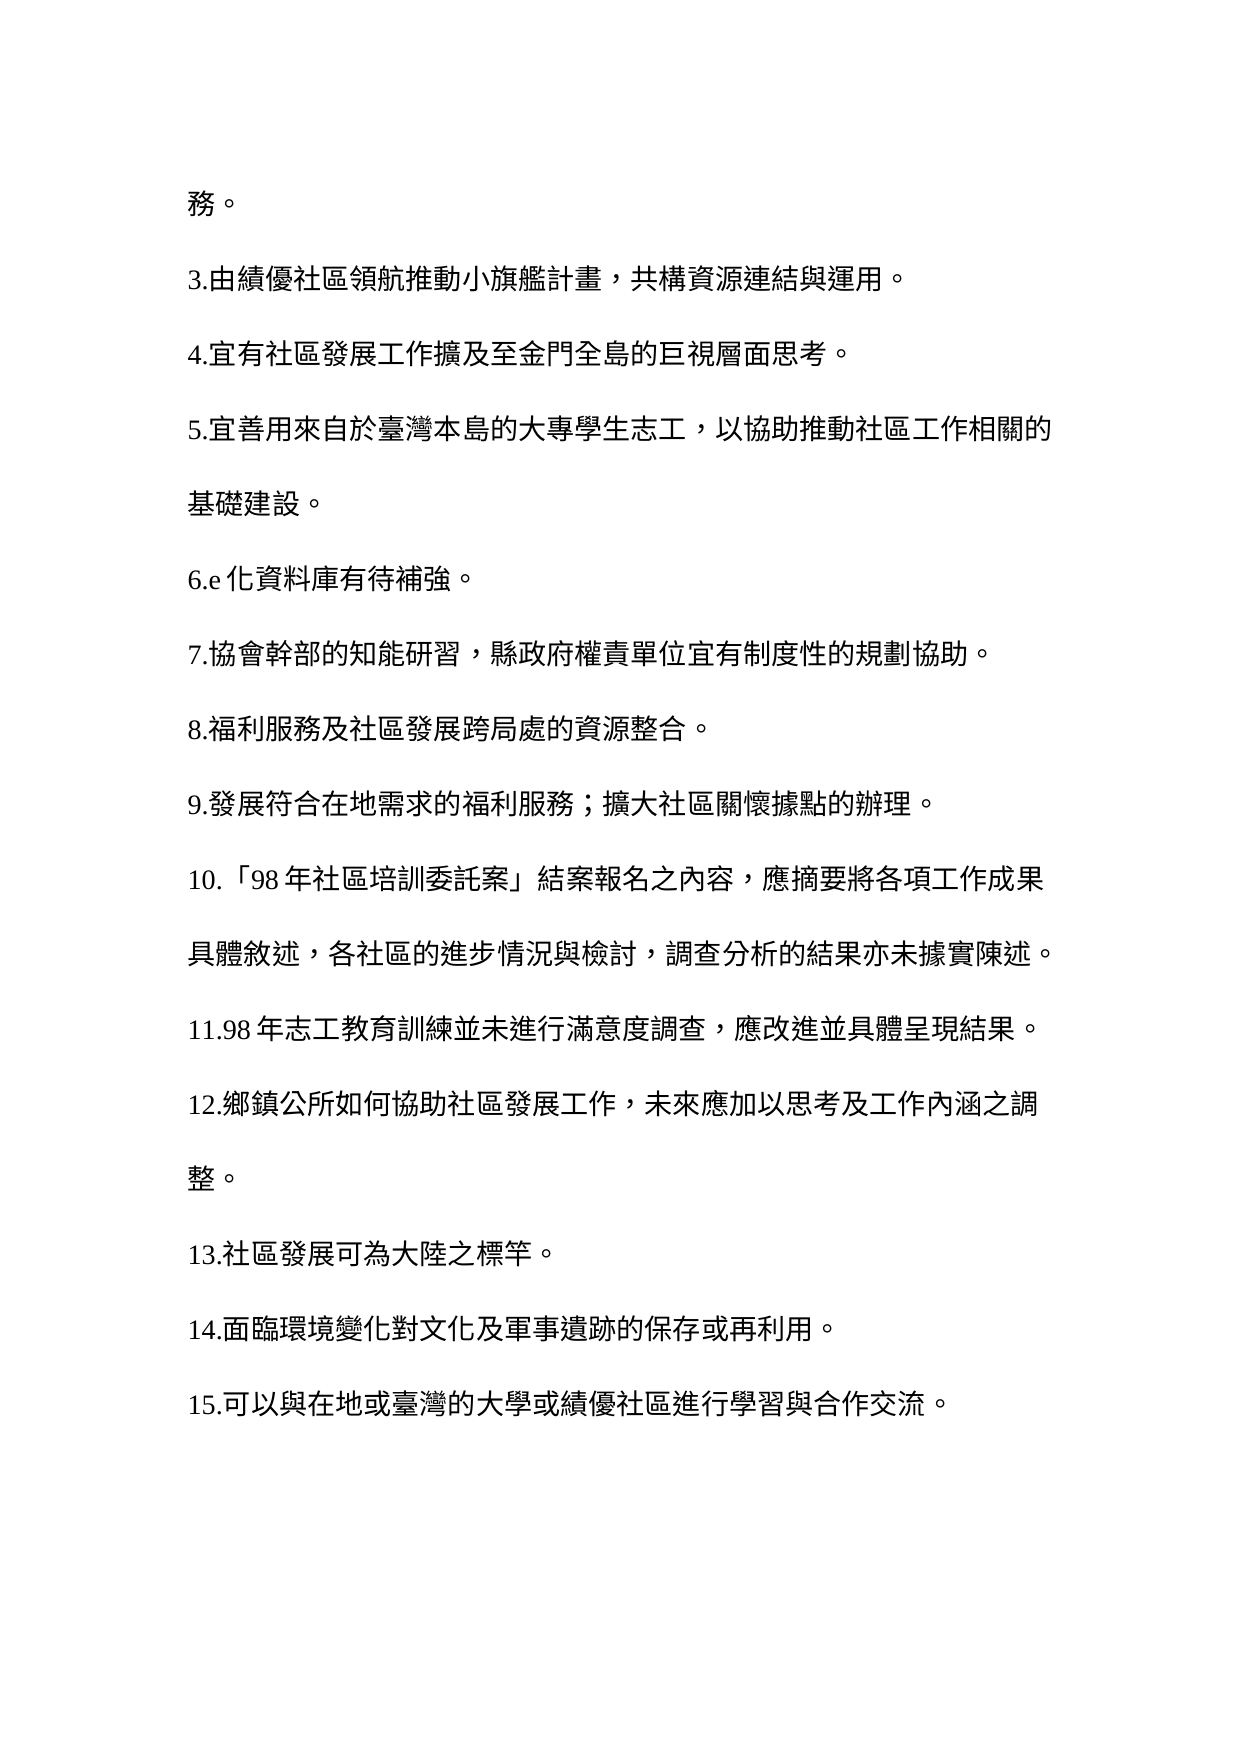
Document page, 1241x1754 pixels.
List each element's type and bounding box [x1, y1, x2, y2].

text [187, 164, 1053, 1439]
